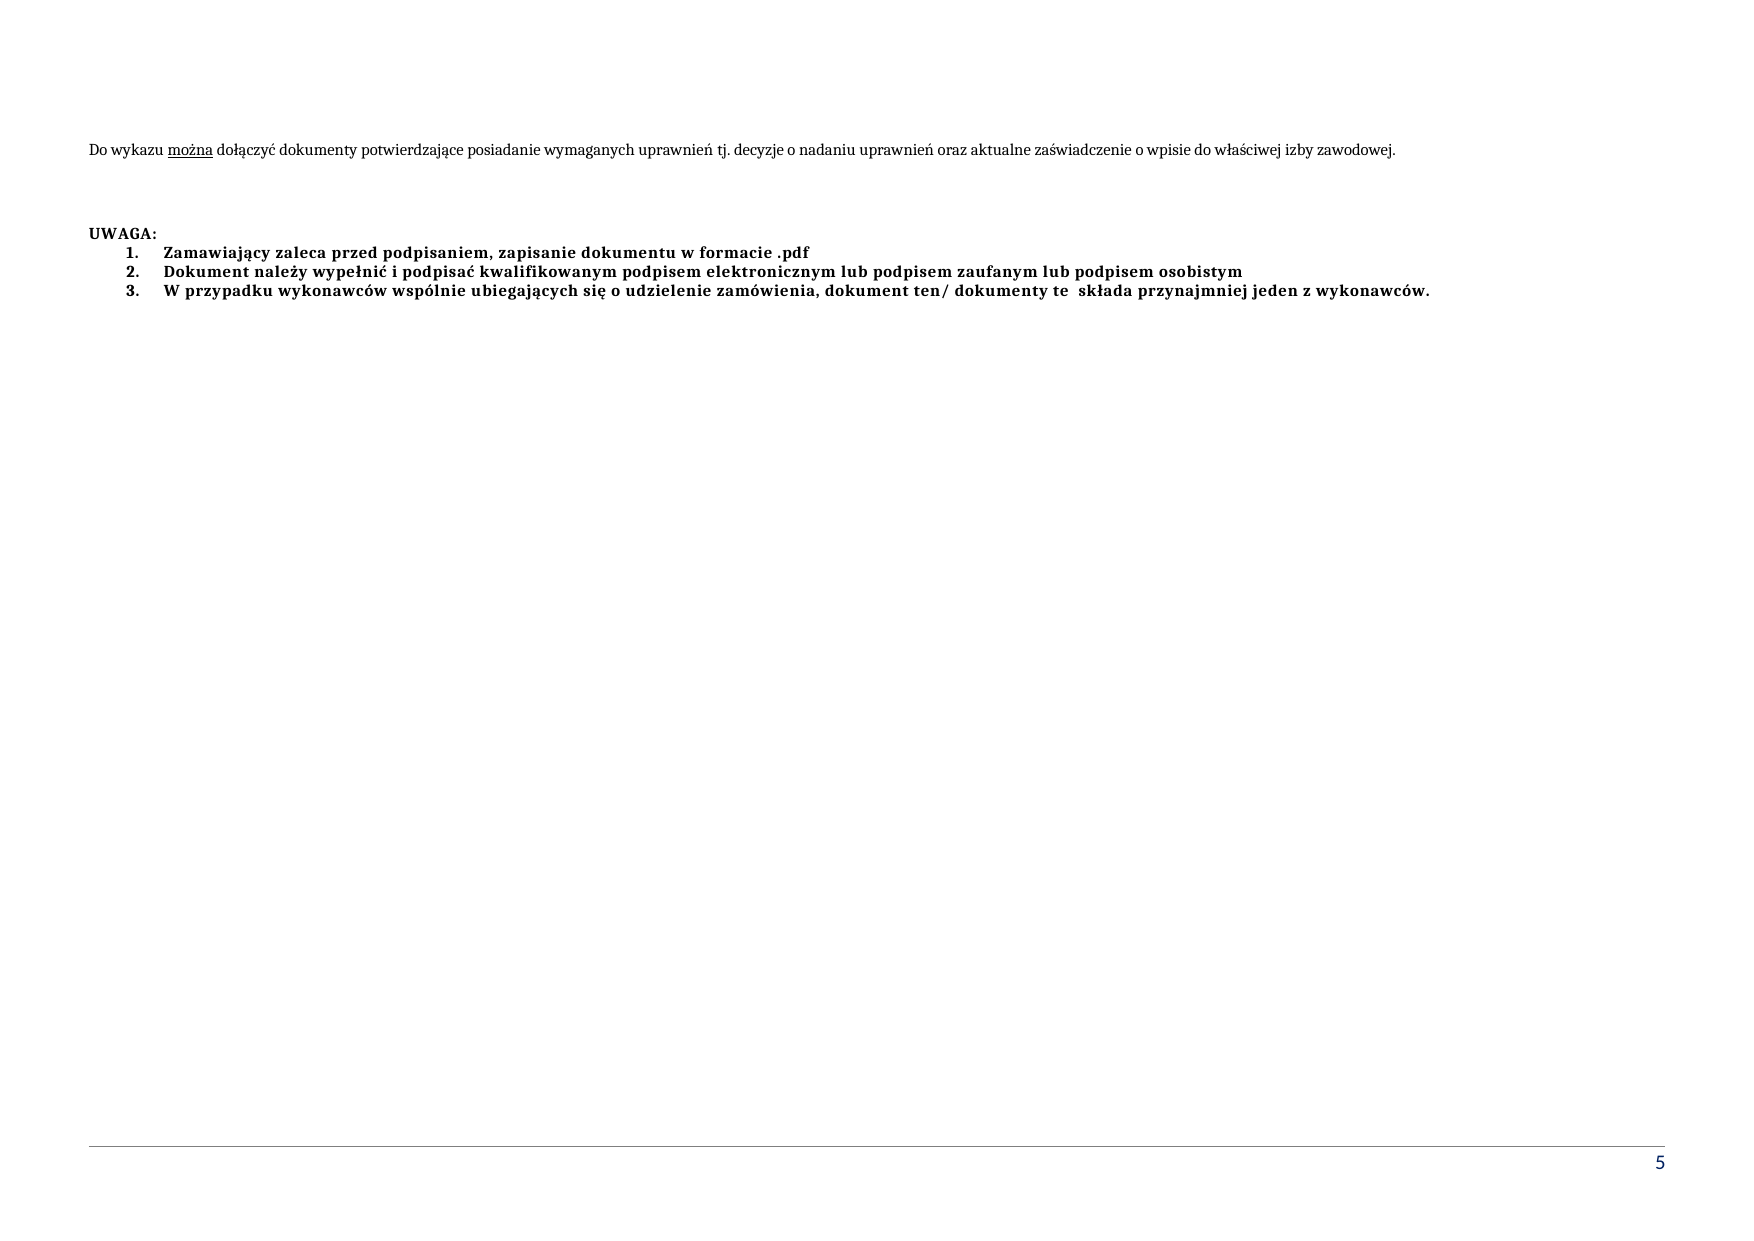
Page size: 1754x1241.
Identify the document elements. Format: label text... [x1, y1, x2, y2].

list Zamawiający zaleca przed podpisaniem, zapisanie dokumentu w formacie .pdf [126, 243, 1665, 262]
text Do wykazu można dołączyć dokumenty potwierdzające posiadanie wymaganych uprawnień tj. decyzje o nadaniu uprawnień oraz aktualne zaświadczenie o wpisie do właściwej izby zawodowej. [89, 140, 1665, 159]
text UWAGA: [89, 224, 1665, 243]
list Dokument należy wypełnić i podpisać kwalifikowanym podpisem elektronicznym lub podpisem zaufanym lub podpisem osobistym [126, 262, 1665, 282]
list W przypadku wykonawców wspólnie ubiegających się o udzielenie zamówienia, dokument ten/ dokumenty te składa przynajmniej jeden z wykonawców. [126, 282, 1665, 301]
